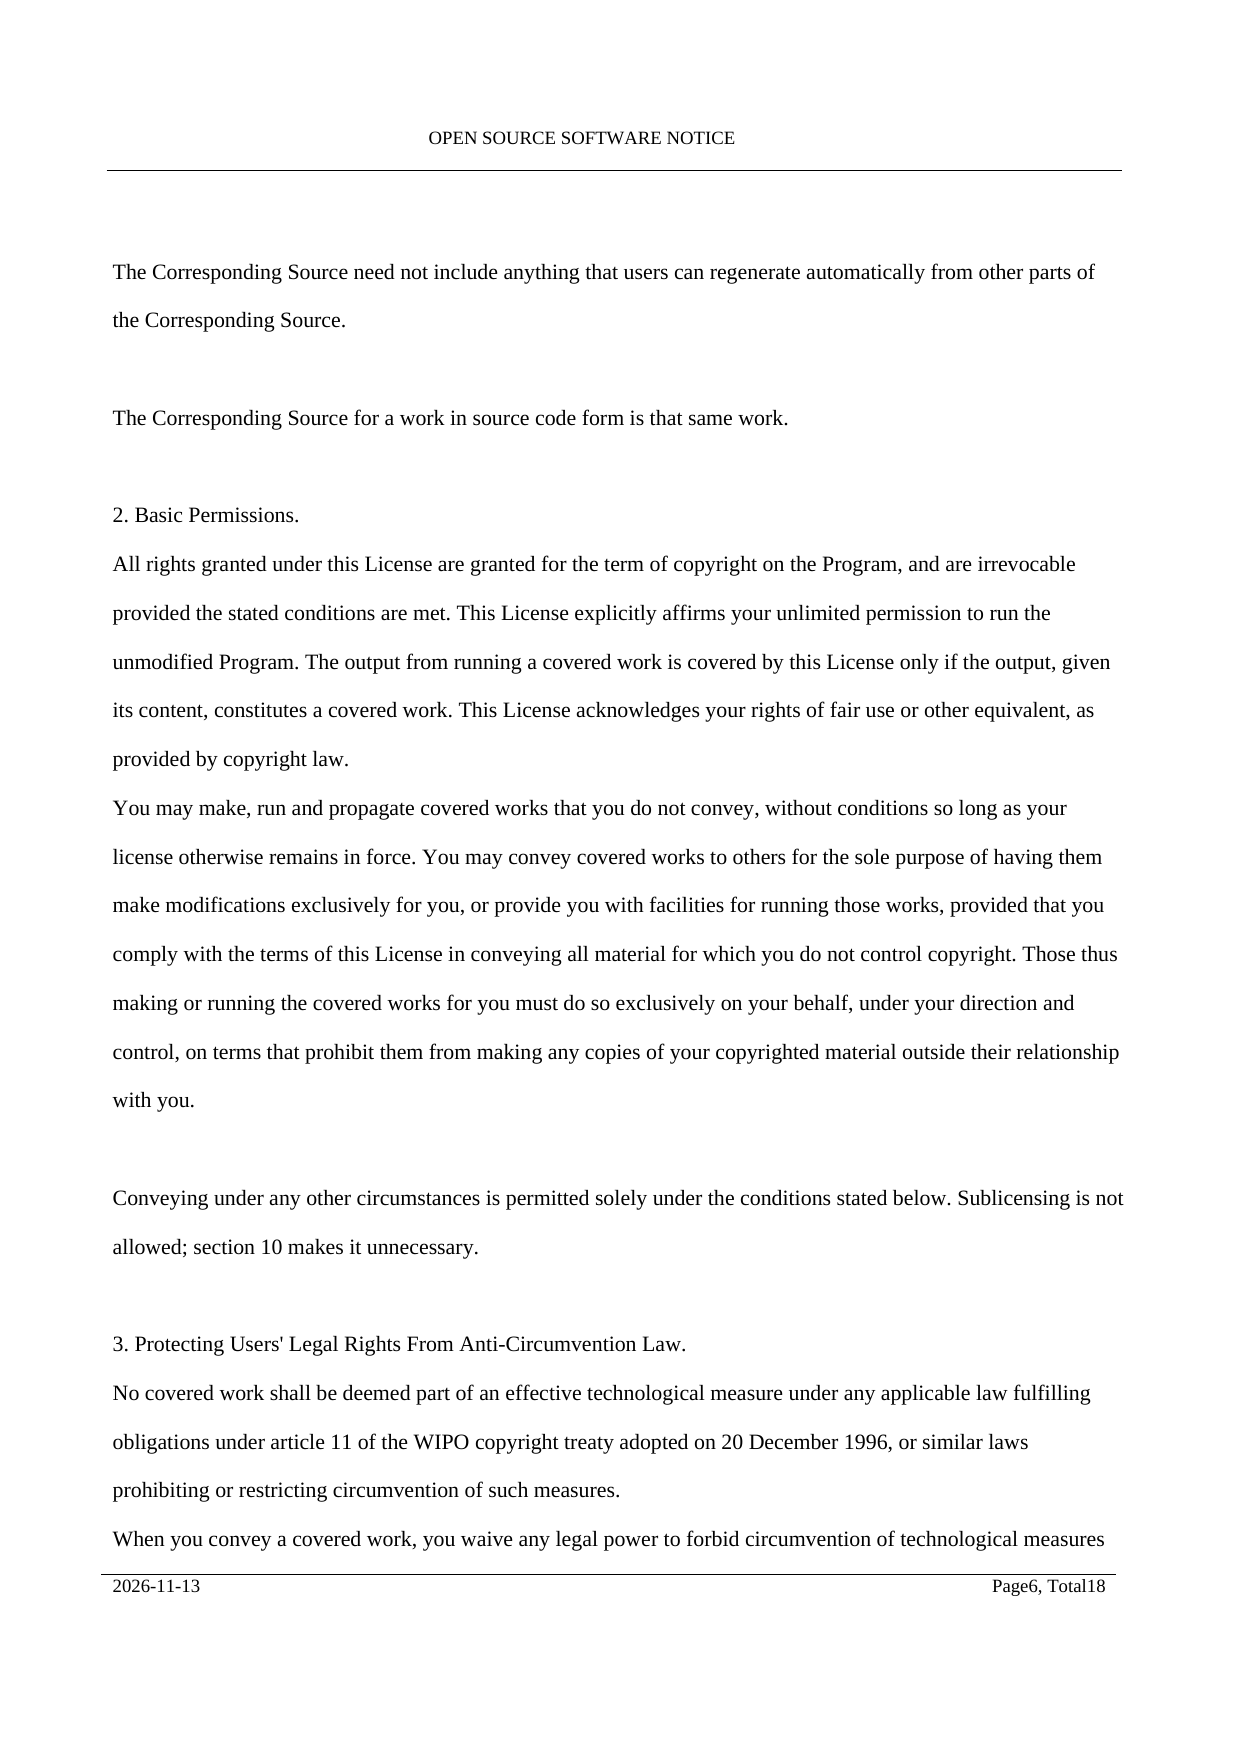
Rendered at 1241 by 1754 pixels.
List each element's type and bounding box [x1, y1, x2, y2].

text [112, 206, 1128, 1555]
